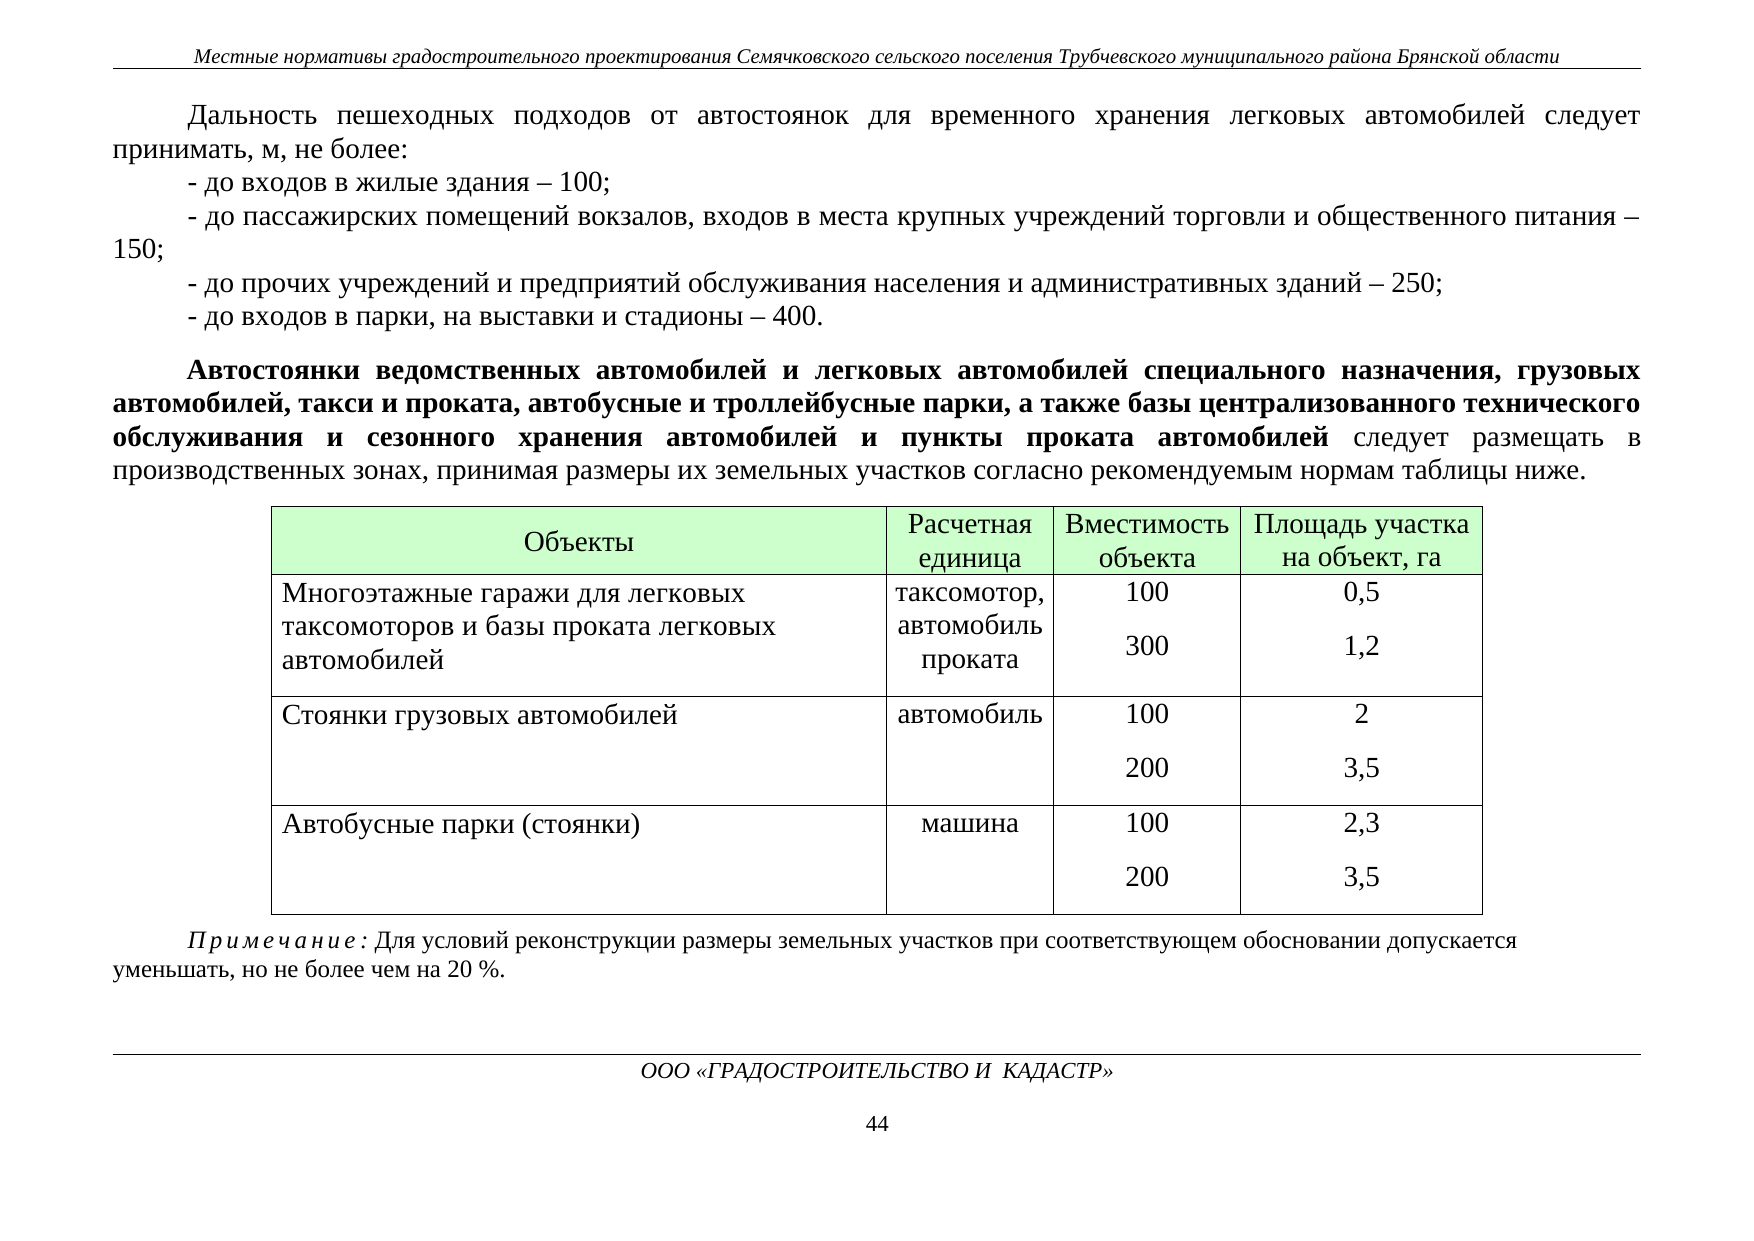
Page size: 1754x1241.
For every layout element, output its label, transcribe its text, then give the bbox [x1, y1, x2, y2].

text Примечание: Для условий реконструкции размеры земельных участков при соответствующем обосновании допускается уменьшать, но не более чем на 20 %. [112, 926, 1641, 982]
text - до прочих учреждений и предприятий обслуживания населения и административных зданий – 250; [112, 265, 1641, 299]
table_cell 100 200 [1054, 806, 1240, 914]
text Дальность пешеходных подходов от автостоянок для временного хранения легковых автомобилей следует принимать, м, не более: [112, 97, 1641, 164]
table_cell 2 3,5 [1241, 697, 1482, 805]
table_cell машина [887, 806, 1053, 914]
text - до пассажирских помещений вокзалов, входов в места крупных учреждений торговли и общественного питания – 150; [112, 198, 1641, 265]
table_cell таксомотор, автомобиль проката [887, 575, 1053, 696]
table_cell 2,3 3,5 [1241, 806, 1482, 914]
table_header Объекты [272, 507, 886, 574]
table_cell Стоянки грузовых автомобилей [272, 697, 886, 805]
table_cell 100 200 [1054, 697, 1240, 805]
table_cell Автобусные парки (стоянки) [272, 806, 886, 914]
text - до входов в жилые здания – 100; [112, 164, 1641, 198]
table_cell Многоэтажные гаражи для легковых таксомоторов и базы проката легковых автомобилей [272, 575, 886, 696]
table_header Расчетная единица [887, 507, 1053, 574]
text Автостоянки ведомственных автомобилей и легковых автомобилей специального назначения, грузовых автомобилей, такси и проката, автобусные и троллейбусные парки, а также базы централизованного технического обслуживания и сезонного хранения автомобилей и пункты проката автомобилей следует размещать в производственных зонах, принимая размеры их земельных участков согласно рекомендуемым нормам таблицы ниже. [112, 353, 1641, 485]
table_cell автомобиль [887, 697, 1053, 805]
table_header Площадь участка на объект, га [1241, 507, 1482, 574]
table_cell 100 300 [1054, 575, 1240, 696]
text - до входов в парки, на выставки и стадионы – 400. [112, 299, 1641, 332]
table_cell 0,5 1,2 [1241, 575, 1482, 696]
table_header Вместимость объекта [1054, 507, 1240, 574]
